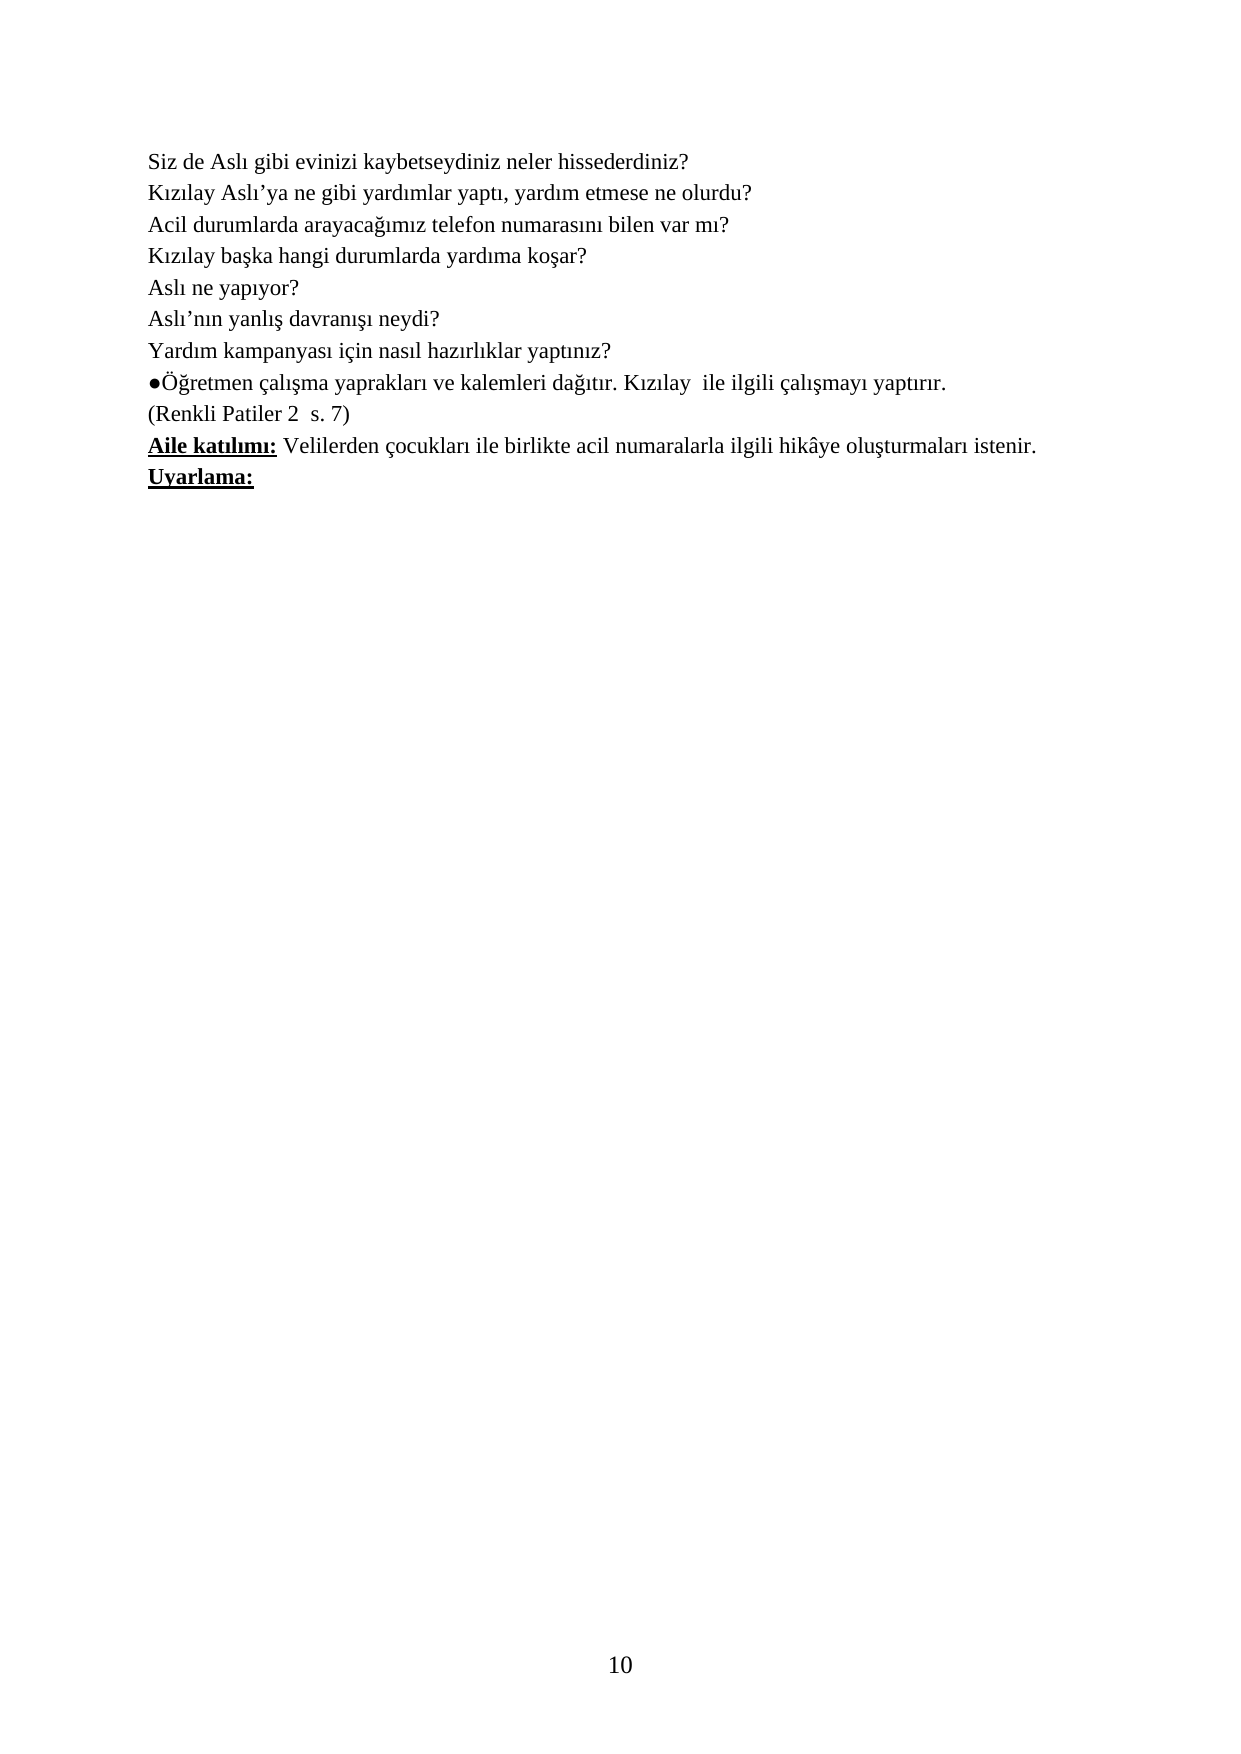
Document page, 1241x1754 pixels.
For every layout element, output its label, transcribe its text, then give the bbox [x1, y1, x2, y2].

text Aslı’nın yanlış davranışı neydi? [148, 306, 1092, 332]
text Acil durumlarda arayacağımız telefon numarasını bilen var mı? [148, 211, 1092, 237]
text (Renkli Patiler 2 s. 7) [148, 400, 1092, 427]
text Kızılay başka hangi durumlarda yardıma koşar? [148, 242, 1092, 269]
text Aslı ne yapıyor? [148, 274, 1092, 300]
text ●Öğretmen çalışma yaprakları ve kalemleri dağıtır. Kızılay ile ilgili çalışmayı yaptırır. [148, 369, 1092, 395]
text Kızılay Aslı’ya ne gibi yardımlar yaptı, yardım etmese ne olurdu? [148, 179, 1092, 206]
text Uyarlama: [148, 463, 1092, 490]
text Yardım kampanyası için nasıl hazırlıklar yaptınız? [148, 337, 1092, 363]
text Aile katılımı: Velilerden çocukları ile birlikte acil numaralarla ilgili hikâye oluşturmaları istenir. [148, 432, 1092, 458]
text Siz de Aslı gibi evinizi kaybetseydiniz neler hissederdiniz? [148, 148, 1092, 174]
